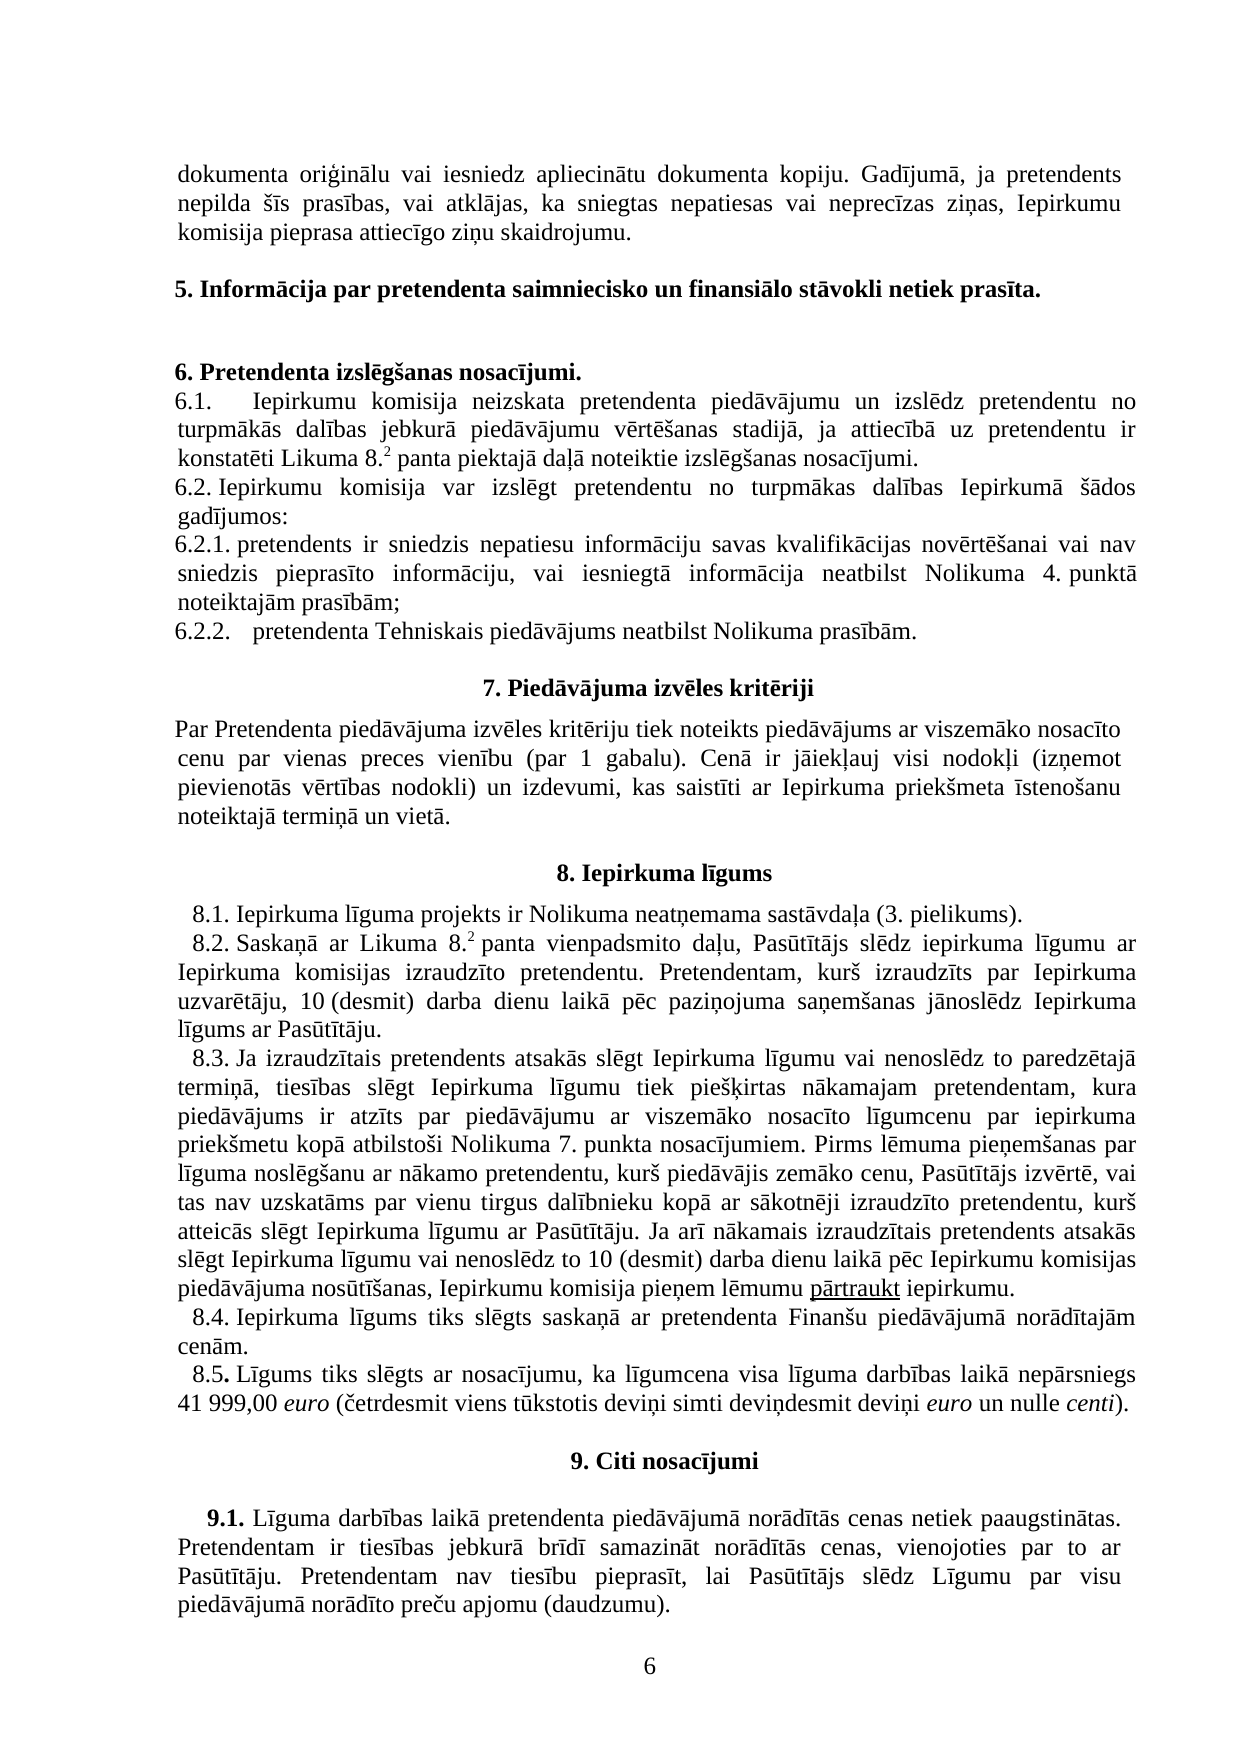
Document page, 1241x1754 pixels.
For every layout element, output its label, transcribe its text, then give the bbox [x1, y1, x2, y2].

text 8.2. Saskaņā ar Likuma 8.2 panta vienpadsmito daļu, Pasūtītājs slēdz iepirkuma līgumu ar Iepirkuma komisijas izraudzīto pretendentu. Pretendentam, kurš izraudzīts par Iepirkuma uzvarētāju, 10 (desmit) darba dienu laikā pēc paziņojuma saņemšanas jānoslēdz Iepirkuma ar Pasūtītāju. [177, 928, 1137, 1043]
text 5. Informācija par pretendenta saimniecisko un finansiālo stāvokli netiek prasīta. [118, 274, 1137, 303]
text 7. Piedāvājuma izvēles kritēriji [174, 673, 1122, 702]
text Par Pretendenta piedāvājuma izvēles kritēriju tiek noteikts piedāvājums ar viszemāko nosacīto cenu par vienas preces vienību (par 1 gabalu). Cenā ir jāiekļauj visi nodokļi (izņemot pievienotās vērtības nodokli) un izdevumi, kas saistīti ar Iepirkuma priekšmeta īstenošanu noteiktajā termiņā un vietā. [174, 714, 1122, 829]
text 6.2. Iepirkumu komisija var izslēgt pretendentu no turpmākas dalības Iepirkumā šādos gadījumos: [174, 472, 1137, 529]
text 8.4. Iepirkuma tiks slēgts saskaņā ar pretendenta Finanšu piedāvājumā norādītajām cenām. [177, 1302, 1137, 1359]
text 8.1. Iepirkuma līguma projekts ir Nolikuma neatņemama sastāvdaļa (3. pielikums). [177, 899, 1137, 928]
text 9.1. Līguma darbības laikā pretendenta piedāvājumā norādītās cenas netiek paaugstinātas. Pretendentam ir tiesības jebkurā brīdī samazināt norādītās cenas, vienojoties par to ar Pasūtītāju. Pretendentam nav tiesību pieprasīt, lai Pasūtītājs slēdz Līgumu par visu piedāvājumā norādīto preču apjomu (daudzumu). [177, 1503, 1122, 1618]
text 6.1. Iepirkumu komisija neizskata pretendenta piedāvājumu un izslēdz pretendentu no turpmākās dalības jebkurā piedāvājumu vērtēšanas stadijā, ja attiecībā uz pretendentu ir konstatēti Likuma 8.2 panta piektajā daļā noteiktie izslēgšanas nosacījumi. [174, 386, 1137, 472]
text 9. Citi nosacījumi [118, 1446, 1122, 1474]
text 6.2.1. pretendents ir sniedzis nepatiesu informāciju savas kvalifikācijas novērtēšanai vai nav sniedzis pieprasīto informāciju, vai iesniegtā informācija neatbilst Nolikuma 4. punktā noteiktajām prasībām; [174, 529, 1137, 616]
text 6. Pretendenta izslēgšanas nosacījumi. [174, 357, 1137, 386]
text 8. Iepirkuma līgums [118, 858, 1122, 887]
text 6.2.2. pretendenta Tehniskais piedāvājums neatbilst Nolikuma prasībām. [174, 616, 1137, 644]
text 8.3. Ja izraudzītais pretendents atsakās slēgt Iepirkuma līgumu vai nenoslēdz to paredzētajā termiņā, tiesības slēgt Iepirkuma līgumu tiek piešķirtas nākamajam pretendentam, kura piedāvājums ir atzīts par piedāvājumu ar viszemāko nosacīto līgumcenu par iepirkuma priekšmetu kopā atbilstoši Nolikuma 7. punkta nosacījumiem. Pirms lēmuma pieņemšanas par līguma noslēgšanu ar nākamo pretendentu, kurš piedāvājis zemāko cenu, Pasūtītājs izvērtē, vai tas nav uzskatāms par vienu tirgus dalībnieku kopā ar sākotnēji izraudzīto pretendentu, kurš atteicās slēgt Iepirkuma līgumu ar Pasūtītāju. Ja arī nākamais izraudzītais pretendents atsakās slēgt Iepirkuma līgumu vai nenoslēdz to 10 (desmit) darba dienu laikā pēc Iepirkumu komisijas piedāvājuma nosūtīšanas, Iepirkumu komisija pieņem lēmumu pārtraukt iepirkumu. [177, 1043, 1137, 1302]
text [177, 159, 1122, 246]
text 8.5. Līgums tiks slēgts ar nosacījumu, ka līgumcena visa līguma darbības laikā nepārsniegs 41 999,00 euro (četrdesmit viens tūkstotis deviņi simti deviņdesmit deviņi euro un nulle centi). [177, 1359, 1137, 1417]
